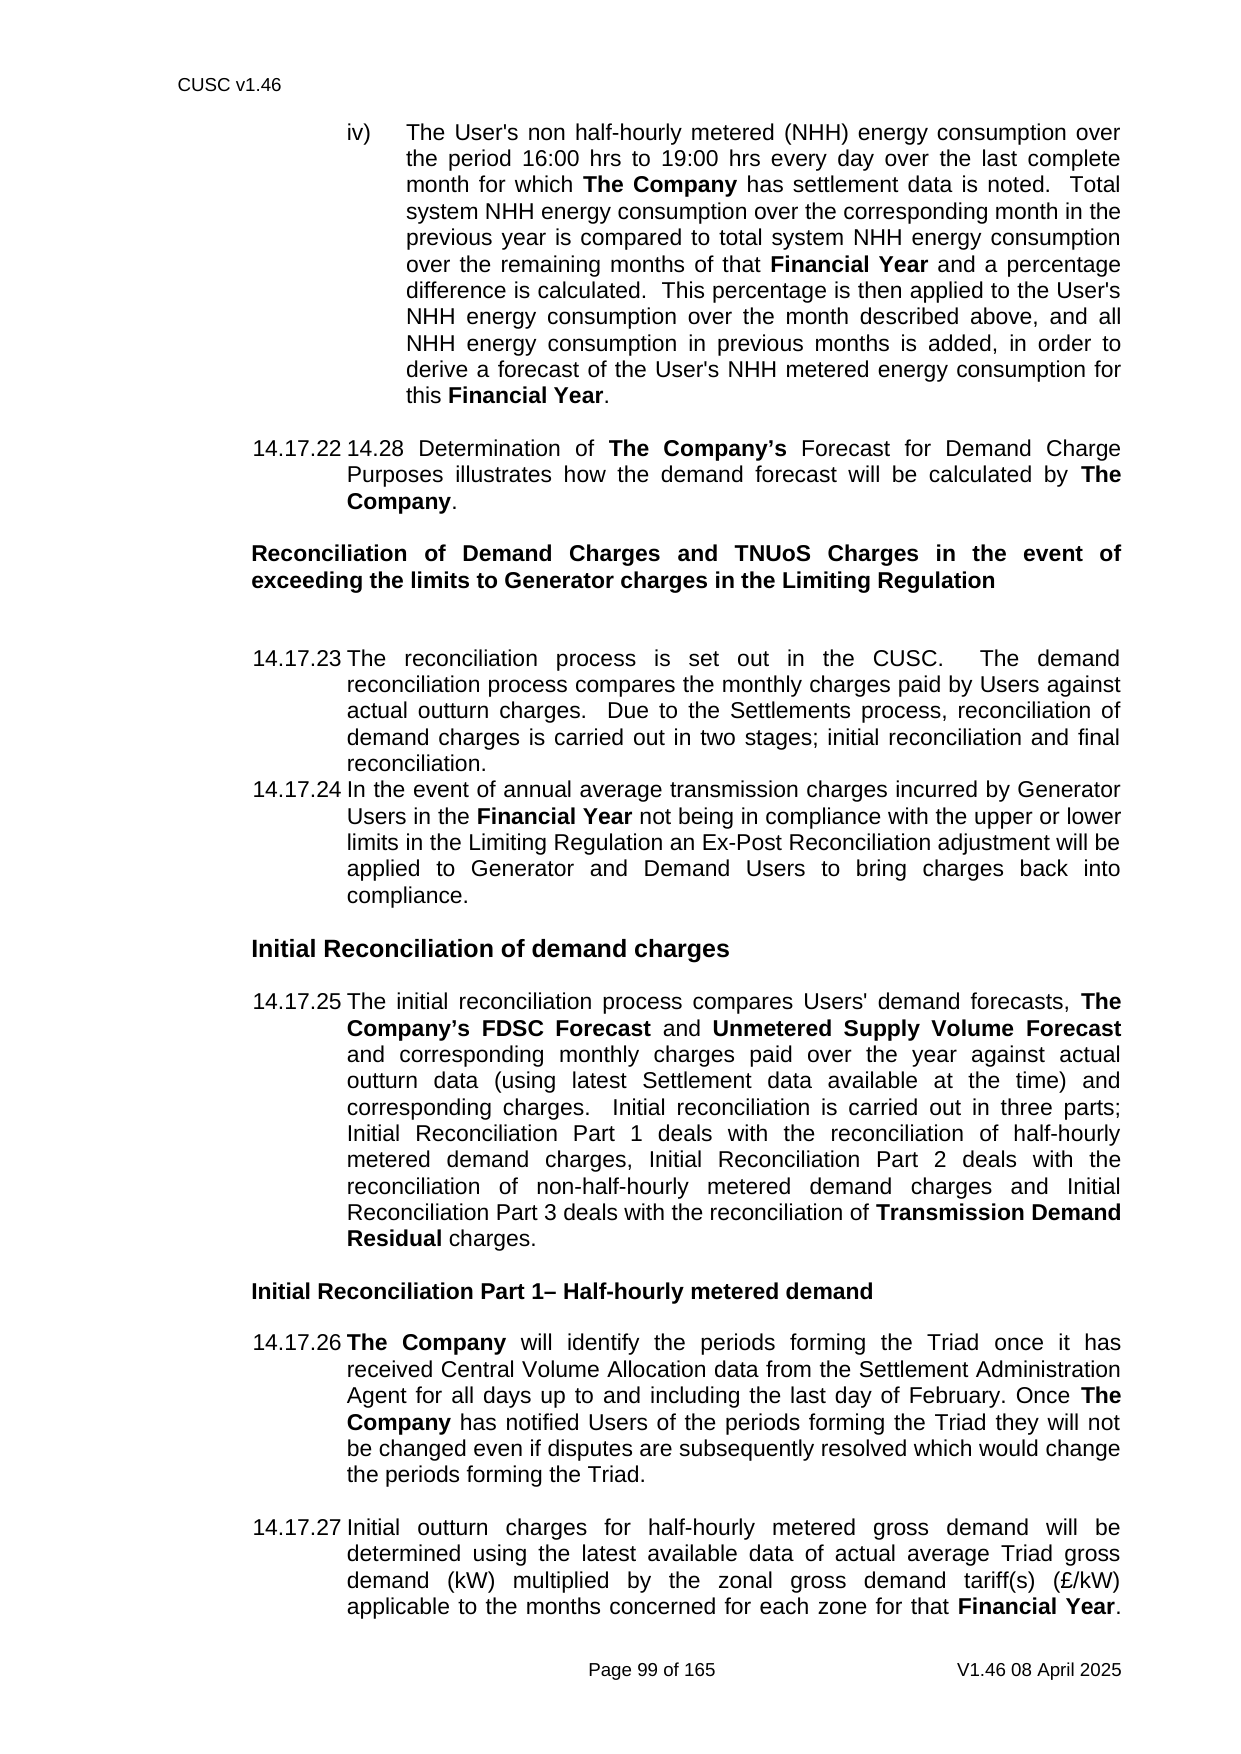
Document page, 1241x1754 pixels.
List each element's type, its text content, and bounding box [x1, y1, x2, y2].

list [252, 1514, 1121, 1619]
list The User's non half-hourly metered (NHH) energy consumption over the period 16:00 hrs to 19:00 hrs every day over the last complete month for which The Company has settlement data is noted. Total system NHH energy consumption over the corresponding month in the previous year is compared to total system NHH energy consumption over the remaining months of that Financial Year and a percentage difference is calculated. This percentage is then applied to the User's NHH energy consumption over the month described above, and all NHH energy consumption in previous months is added, in order to derive a forecast of the User's NHH metered energy consumption for this Financial Year. [347, 119, 1121, 409]
list The reconciliation process is set out in the CUSC. The demand reconciliation process compares the monthly charges paid by Users against actual outturn charges. Due to the Settlements process, reconciliation of demand charges is carried out in two stages; initial reconciliation and final reconciliation. [252, 644, 1121, 776]
list In the event of annual average transmission charges incurred by Generator Users in the Financial Year not being in compliance with the upper or lower limits in the Limiting Regulation an Ex-Post Reconciliation adjustment will be applied to Generator and Demand Users to bring charges back into compliance. [252, 776, 1121, 908]
subtitle Initial Reconciliation of demand charges [251, 934, 1121, 963]
subtitle Reconciliation of Demand Charges and TNUoS Charges in the event of exceeding the limits to Generator charges in the Limiting Regulation [251, 540, 1121, 593]
list The Company will identify the periods forming the Triad once it has received Central Volume Allocation data from the Settlement Administration Agent for all days up to and including the last day of February. Once The Company has notified Users of the periods forming the Triad they will not be changed even if disputes are subsequently resolved which would change the periods forming the Triad. [252, 1329, 1121, 1487]
list The initial reconciliation process compares Users' demand forecasts, The Company’s FDSC Forecast and Unmetered Supply Volume Forecast and corresponding monthly charges paid over the year against actual outturn data (using latest Settlement data available at the time) and corresponding charges. Initial reconciliation is carried out in three parts; Initial Reconciliation Part 1 deals with the reconciliation of half-hourly metered demand charges, Initial Reconciliation Part 2 deals with the reconciliation of non-half-hourly metered demand charges and Initial Reconciliation Part 3 deals with the reconciliation of Transmission Demand Residual charges. [252, 988, 1121, 1252]
subtitle Initial Reconciliation Part 1– Half-hourly metered demand [251, 1278, 1121, 1304]
list 14.28 Determination of The Company’s Forecast for Demand Charge Purposes illustrates how the demand forecast will be calculated by The Company. [252, 435, 1121, 514]
